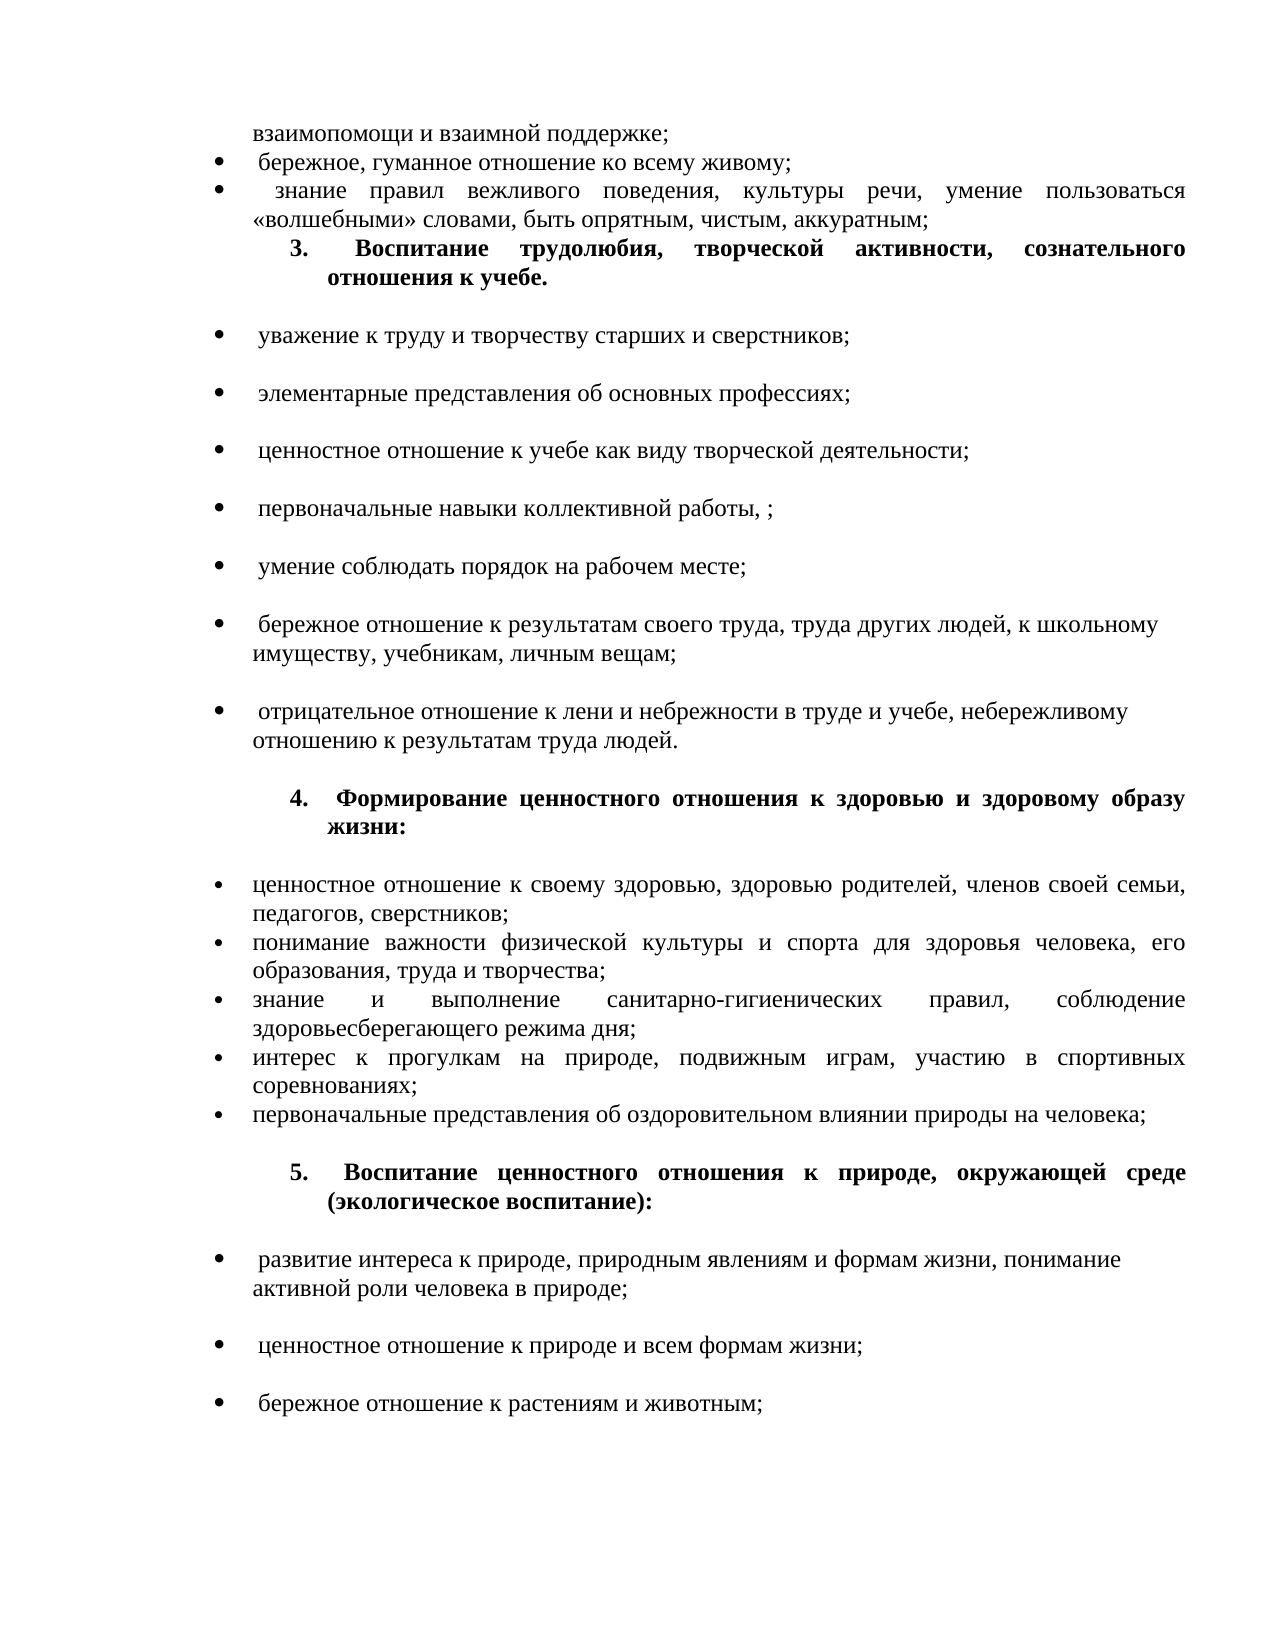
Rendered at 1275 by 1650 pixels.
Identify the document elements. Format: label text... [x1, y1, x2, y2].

text 3. Воспитание трудолюбия, творческой активности, сознательного отношения к учебе. [289, 233, 1186, 291]
text  ценностное отношение к учебе как виду творческой деятельности; [215, 436, 1186, 464]
text  развитие интереса к природе, природным явлениям и формам жизни, понимание активной роли человека в природе; [215, 1244, 1186, 1301]
list первоначальные представления об оздоровительном влиянии природы на человека; [215, 1099, 1186, 1128]
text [215, 118, 1186, 147]
list ценностное отношение к своему здоровью, здоровью родителей, членов своей семьи, педагогов, сверстников; [215, 869, 1186, 927]
text  бережное, гуманное отношение ко всему живому; [215, 147, 1186, 176]
text  бережное отношение к результатам своего труда, труда других людей, к школьному имуществу, учебникам, личным вещам; [215, 609, 1186, 667]
text  знание правил вежливого поведения, культуры речи, умение пользоваться «волшебными» словами, быть опрятным, чистым, аккуратным; [215, 176, 1186, 233]
text  отрицательное отношение к лени и небрежности в труде и учебе, небережливому отношению к результатам труда людей. [215, 696, 1186, 753]
text  ценностное отношение к природе и всем формам жизни; [215, 1331, 1186, 1359]
text 5. Воспитание ценностного отношения к природе, окружающей среде (экологическое воспитание): [289, 1157, 1186, 1215]
list знание и выполнение санитарно-гигиенических правил, соблюдение здоровьесберегающего режима дня; [215, 984, 1186, 1042]
text  умение соблюдать порядок на рабочем месте; [215, 551, 1186, 580]
text  элементарные представления об основных профессиях; [215, 378, 1186, 406]
text  бережное отношение к растениям и животным; [215, 1388, 1186, 1417]
text  первоначальные навыки коллективной работы, ; [215, 493, 1186, 522]
list интерес к прогулкам на природе, подвижным играм, участию в спортивных соревнованиях; [215, 1042, 1186, 1099]
text 4. Формирование ценностного отношения к здоровью и здоровому образу жизни: [289, 783, 1186, 840]
list понимание важности физической культуры и спорта для здоровья человека, его образования, труда и творчества; [215, 927, 1186, 984]
text  уважение к труду и творчеству старших и сверстников; [215, 320, 1186, 348]
